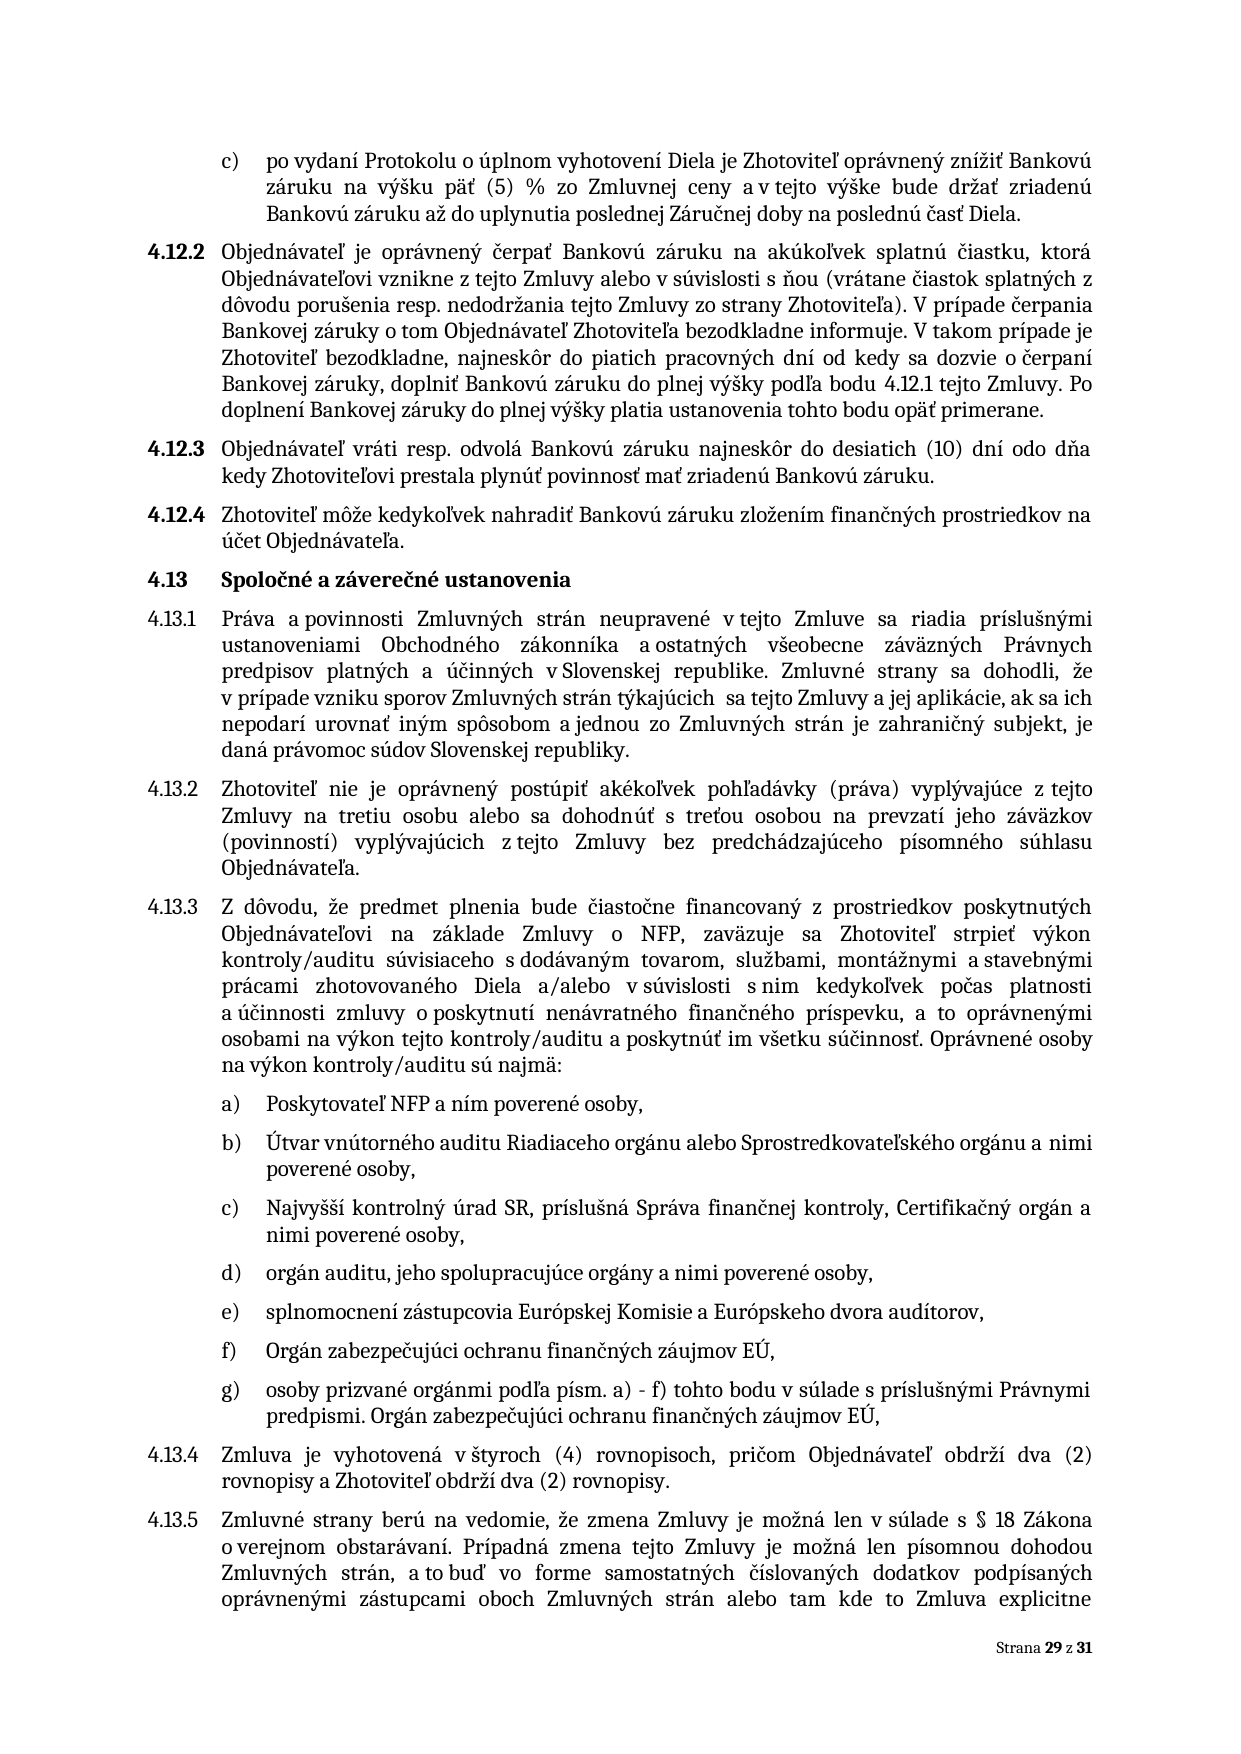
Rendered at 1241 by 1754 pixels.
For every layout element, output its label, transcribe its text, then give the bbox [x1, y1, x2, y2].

list orgán auditu, jeho spolupracujúce orgány a nimi poverené osoby, [221, 1260, 1093, 1287]
list Útvar vnútorného auditu Riadiaceho orgánu alebo Sprostredkovateľského orgánu a nimi poverené osoby, [221, 1130, 1093, 1182]
list po vydaní Protokolu o úplnom vyhotovení Diela je Zhotoviteľ oprávnený znížiť Bankovú záruku na výšku päť (5) % zo Zmluvnej ceny a v tejto výške bude držať zriadenú Bankovú záruku až do uplynutia poslednej Záručnej doby na poslednú časť Diela. [221, 148, 1093, 227]
list Objednávateľ je oprávnený čerpať Bankovú záruku na akúkoľvek splatnú čiastku, ktorá Objednávateľovi vznikne z tejto Zmluvy alebo v súvislosti s ňou (vrátane čiastok splatných z dôvodu porušenia resp. nedodržania tejto Zmluvy zo strany Zhotoviteľa). V prípade čerpania Bankovej záruky o tom Objednávateľ Zhotoviteľa bezodkladne informuje. V takom prípade je Zhotoviteľ bezodkladne, najneskôr do piatich pracovných dní od kedy sa dozvie o čerpaní Bankovej záruky, doplniť Bankovú záruku do plnej výšky podľa bodu 4.12.1 tejto Zmluvy. Po doplnení Bankovej záruky do plnej výšky platia ustanovenia tohto bodu opäť primerane. [148, 239, 1093, 424]
list Poskytovateľ NFP a ním poverené osoby, [221, 1091, 1093, 1117]
list osoby prizvané orgánmi podľa písm. a) - f) tohto bodu v súlade s príslušnými Právnymi predpismi. Orgán zabezpečujúci ochranu finančných záujmov EÚ, [221, 1377, 1093, 1429]
list Najvyšší kontrolný úrad SR, príslušná Správa finančnej kontroly, Certifikačný orgán a nimi poverené osoby, [221, 1195, 1093, 1248]
list Zhotoviteľ nie je oprávnený postúpiť akékoľvek pohľadávky (práva) vyplývajúce z tejto Zmluvy na tretiu osobu alebo sa dohodnúť s treťou osobou na prevzatí jeho záväzkov (povinností) vyplývajúcich z tejto Zmluvy bez predchádzajúceho písomného súhlasu Objednávateľa. [148, 776, 1093, 881]
list splnomocnení zástupcovia Európskej Komisie a Európskeho dvora audítorov, [221, 1299, 1093, 1325]
list Spoločné a záverečné ustanovenia [148, 567, 1093, 593]
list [148, 1507, 1093, 1613]
list Z dôvodu, že predmet plnenia bude čiastočne financovaný z prostriedkov poskytnutých Objednávateľovi na základe Zmluvy o NFP, zaväzuje sa Zhotoviteľ strpieť výkon kontroly/auditu súvisiaceho s dodávaným tovarom, službami, montážnymi a stavebnými prácami zhotovovaného Diela a/alebo v súvislosti s nim kedykoľvek počas platnosti a účinnosti zmluvy o poskytnutí nenávratného finančného príspevku, a to oprávnenými osobami na výkon tejto kontroly/auditu a poskytnúť im všetku súčinnosť. Oprávnené osoby na výkon kontroly/auditu sú najmä: [148, 894, 1093, 1078]
list Zmluva je vyhotovená v štyroch (4) rovnopisoch, pričom Objednávateľ obdrží dva (2) rovnopisy a Zhotoviteľ obdrží dva (2) rovnopisy. [148, 1442, 1093, 1495]
list Práva a povinnosti Zmluvných strán neupravené v tejto Zmluve sa riadia príslušnými ustanoveniami Obchodného zákonníka a ostatných všeobecne záväzných Právnych predpisov platných a účinných v Slovenskej republike. Zmluvné strany sa dohodli, že v prípade vzniku sporov Zmluvných strán týkajúcich sa tejto Zmluvy a jej aplikácie, ak sa ich nepodarí urovnať iným spôsobom a jednou zo Zmluvných strán je zahraničný subjekt, je daná právomoc súdov Slovenskej republiky. [148, 605, 1093, 763]
list Orgán zabezpečujúci ochranu finančných záujmov EÚ, [221, 1338, 1093, 1364]
list Objednávateľ vráti resp. odvolá Bankovú záruku najneskôr do desiatich (10) dní odo dňa kedy Zhotoviteľovi prestala plynúť povinnosť mať zriadenú Bankovú záruku. [148, 436, 1093, 489]
list Zhotoviteľ môže kedykoľvek nahradiť Bankovú záruku zložením finančných prostriedkov na účet Objednávateľa. [148, 501, 1093, 554]
